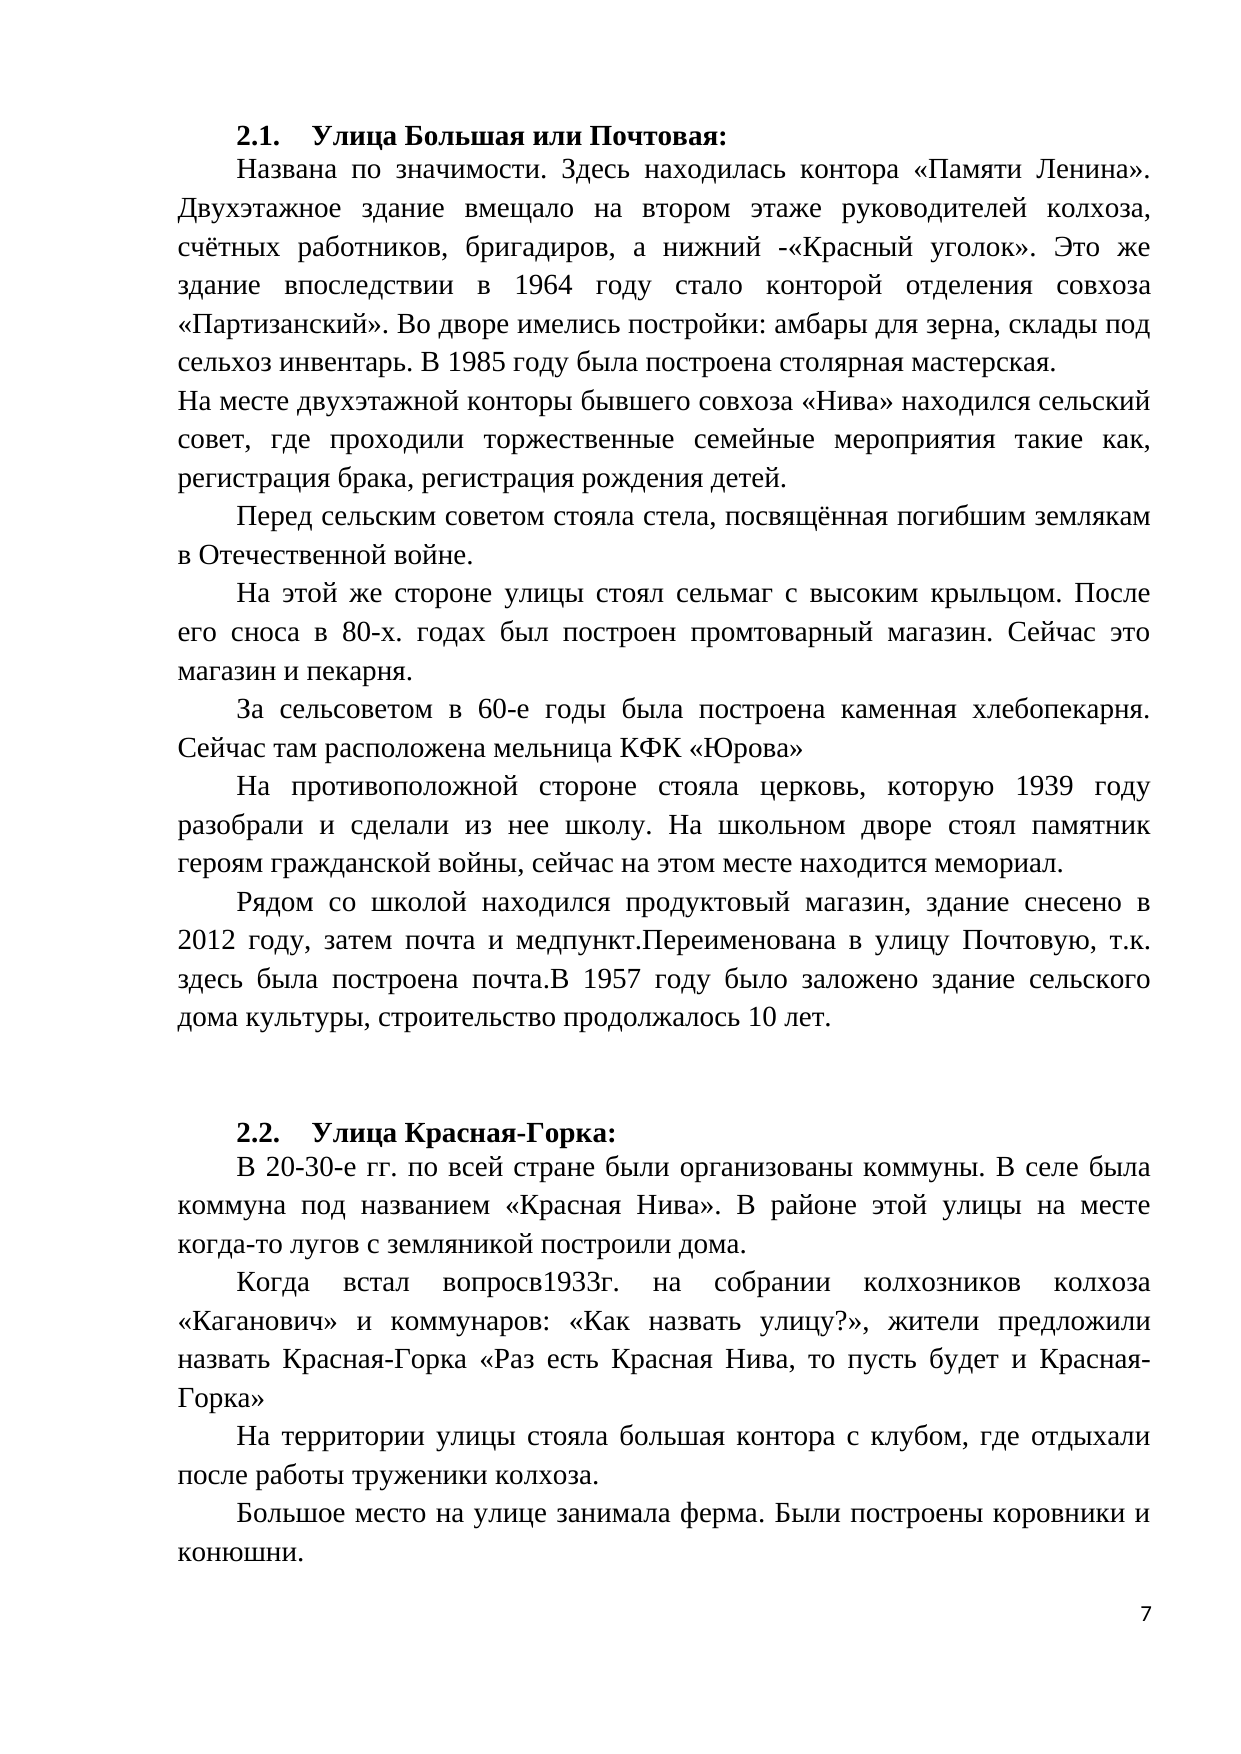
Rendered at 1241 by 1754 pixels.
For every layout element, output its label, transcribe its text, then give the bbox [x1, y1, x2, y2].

text Рядом со школой находился продуктовый магазин, здание снесено в 2012 году, затем почта и медпункт.Переименована в улицу Почтовую, т.к. здесь была построена почта.В 1957 году было заложено здание сельского дома культуры, строительство продолжалось 10 лет. [177, 884, 1152, 1033]
text В 20-30-е гг. по всей стране были организованы коммуны. В селе была коммуна под названием «Красная Нива». В районе этой улицы на месте когда-то лугов с земляникой построили дома. [177, 1149, 1152, 1259]
text Большое место на улице занимала ферма. Были построены коровники и конюшни. [177, 1496, 1152, 1568]
text На противоположной стороне стояла церковь, которую 1939 году разобрали и сделали из нее школу. На школьном дворе стоял памятник героям гражданской войны, сейчас на этом месте находится мемориал. [177, 768, 1152, 879]
list Улица Большая или Почтовая: [236, 118, 1152, 152]
text Перед сельским советом стояла стела, посвящённая погибшим землякам в Отечественной войне. [177, 498, 1152, 571]
text На месте двухэтажной конторы бывшего совхоза «Нива» находился сельский совет, где проходили торжественные семейные мероприятия такие как, регистрация брака, регистрация рождения детей. [177, 383, 1152, 493]
text Когда встал вопросв1933г. на собрании колхозников колхоза «Каганович» и коммунаров: «Как назвать улицу?», жители предложили назвать Красная-Горка «Раз есть Красная Нива, то пусть будет и Красная-Горка» [177, 1264, 1152, 1413]
text На этой же стороне улицы стоял сельмаг с высоким крыльцом. После его сноса в 80-х. годах был построен промтоварный магазин. Сейчас это магазин и пекарня. [177, 576, 1152, 686]
text На территории улицы стояла большая контора с клубом, где отдыхали после работы труженики колхоза. [177, 1418, 1152, 1491]
list Улица Красная-Горка: [236, 1115, 1152, 1149]
text За сельсоветом в 60-е годы была построена каменная хлебопекарня. Сейчас там расположена мельница КФК «Юрова» [177, 691, 1152, 763]
text Названа по значимости. Здесь находилась контора «Памяти Ленина». Двухэтажное здание вмещало на втором этаже руководителей колхоза, счётных работников, бригадиров, а нижний -«Красный уголок». Это же здание впоследствии в 1964 году стало конторой отделения совхоза «Партизанский». Во дворе имелись постройки: амбары для зерна, склады под сельхоз инвентарь. В 1985 году была построена столярная мастерская. [177, 152, 1152, 378]
